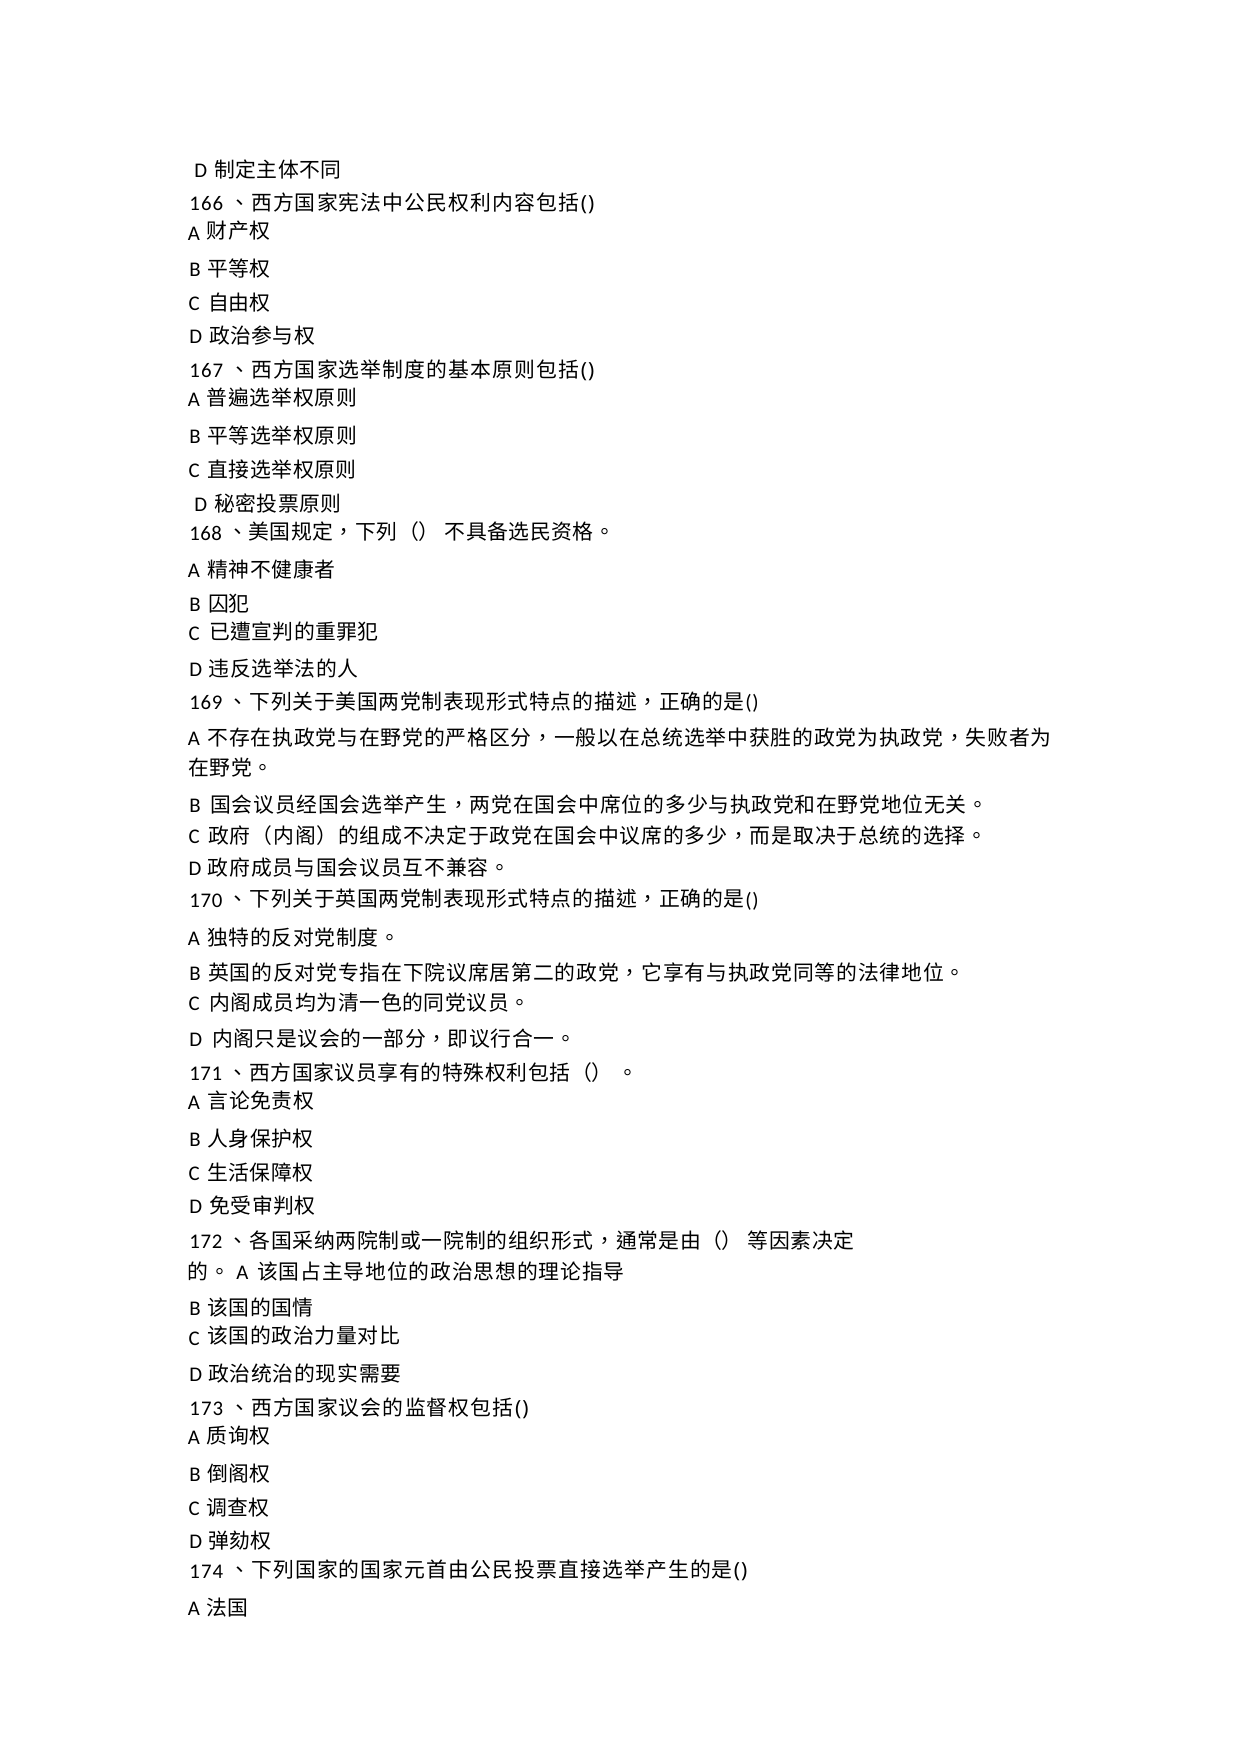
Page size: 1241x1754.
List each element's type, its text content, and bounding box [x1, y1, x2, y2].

text A 不存在执政党与在野党的严格区分，一般以在总统选举中获胜的政党为执政党，失败者为 在野党。 [188, 723, 1053, 781]
text 170 、下列关于英国两党制表现形式特点的描述，正确的是() [189, 892, 1054, 924]
text D 免受审判权 [189, 1192, 1054, 1219]
text A 普遍选举权原则 [188, 390, 1054, 422]
text B 人身保护权 [189, 1125, 1054, 1152]
text B 囚犯 [189, 589, 1054, 616]
text C 直接选举权原则 [188, 456, 1054, 482]
text B 倒阁权 [189, 1460, 1054, 1487]
text A 法国 [188, 1593, 1054, 1620]
text 168 、美国规定，下列（） 不具备选民资格。 [189, 523, 1054, 556]
text B 平等权 [189, 255, 1054, 282]
text C 调查权 [188, 1493, 1054, 1521]
text C 该国的政治力量对比 [188, 1328, 1054, 1360]
text C 自由权 [188, 289, 1054, 316]
text 169 、下列关于美国两党制表现形式特点的描述，正确的是() [189, 689, 1054, 715]
text D 秘密投票原则 [194, 489, 1054, 516]
text B 英国的反对党专指在下院议席居第二的政党，它享有与执政党同等的法律地位。 C 内阁成员均为清一色的同党议员。 [188, 958, 967, 1017]
text D 政治参与权 [189, 322, 1054, 349]
text D 弹劾权 [189, 1527, 1054, 1554]
text A 质询权 [188, 1428, 1054, 1460]
text D 内阁只是议会的一部分，即议行合一。 [189, 1025, 1054, 1052]
text B 该国的国情 [189, 1294, 1054, 1321]
text A 言论免责权 [188, 1093, 1054, 1125]
text B 国会议员经国会选举产生，两党在国会中席位的多少与执政党和在野党地位无关。 C 政府（内阁）的组成不决定于政党在国会中议席的多少，而是取决于总统的选择。 D 政府成员与国会议员互不兼容。 [188, 790, 988, 882]
text C 生活保障权 [188, 1159, 1054, 1186]
text 166 、西方国家宪法中公民权利内容包括() [189, 189, 1054, 216]
text D 政治统治的现实需要 [189, 1360, 1054, 1387]
text A 财产权 [188, 223, 1054, 255]
text D 制定主体不同 [194, 155, 1054, 182]
text 171 、西方国家议员享有的特殊权利包括（） 。 [189, 1059, 1054, 1086]
text A 精神不健康者 [188, 556, 1054, 582]
text 172 、各国采纳两院制或一院制的组织形式，通常是由（） 等因素决定的。 A 该国占主导地位的政治思想的理论指导 [188, 1226, 895, 1285]
text 167 、西方国家选举制度的基本原则包括() [189, 356, 1054, 383]
text 174 、下列国家的国家元首由公民投票直接选举产生的是() [189, 1561, 1054, 1593]
text 173 、西方国家议会的监督权包括() [189, 1394, 1054, 1421]
text C 已遭宣判的重罪犯 [188, 623, 1054, 656]
text B 平等选举权原则 [189, 422, 1054, 449]
text A 独特的反对党制度。 [188, 924, 1054, 951]
text D 违反选举法的人 [189, 656, 1054, 682]
